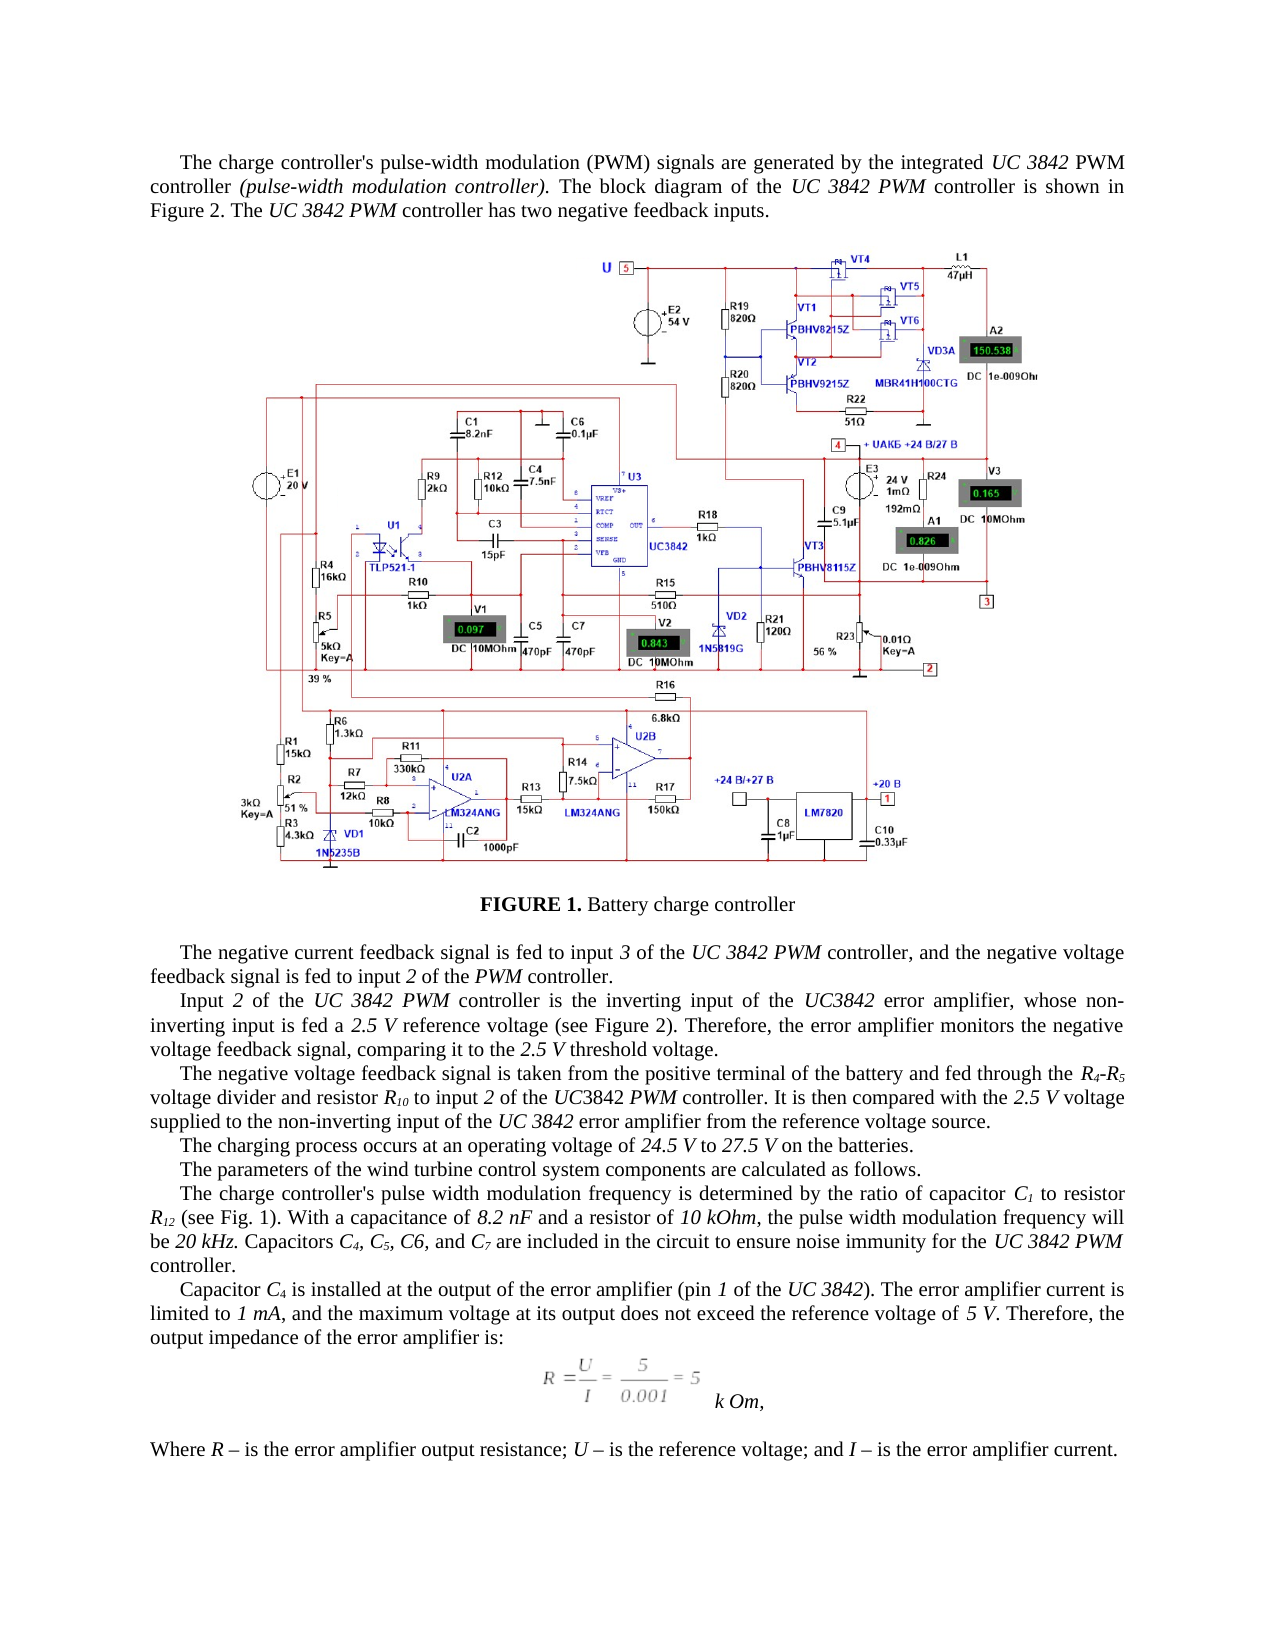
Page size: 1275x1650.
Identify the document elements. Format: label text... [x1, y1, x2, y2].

text Capacitor C4 is installed at the output of the error amplifier (pin 1 of the UC 3842). The error amplifier current is limited to 1 mA, and the maximum voltage at its output does not exceed the reference voltage of 5 V. Therefore, the output impedance of the error amplifier is: [150, 1277, 1125, 1349]
text FIGURE 1. Battery charge controller [150, 892, 1125, 916]
text k Om, [150, 1349, 1125, 1413]
text The charging process occurs at an operating voltage of 24.5 V to 27.5 V on the batteries. [150, 1133, 1125, 1157]
text Where R – is the error amplifier output resistance; U – is the reference voltage; and I – is the error amplifier current. [150, 1437, 1125, 1461]
text The charge controller's pulse width modulation frequency is determined by the ratio of capacitor C1 to resistor R12 (see Fig. 1). With a capacitance of 8.2 nF and a resistor of 10 kOhm, the pulse width modulation frequency will be 20 kHz. Capacitors C4, C5, C6, and C7 are included in the circuit to ensure noise immunity for the UC 3842 PWM controller. [150, 1181, 1125, 1277]
text The negative current feedback signal is fed to input 3 of the UC 3842 PWM controller, and the negative voltage feedback signal is fed to input 2 of the PWM controller. [150, 940, 1125, 988]
text The parameters of the wind turbine control system components are calculated as follows. [150, 1157, 1125, 1181]
text The charge controller's pulse-width modulation (PWM) signals are generated by the integrated UC 3842 PWM controller (pulse-width modulation controller). The block diagram of the UC 3842 PWM controller is shown in Figure 2. The UC 3842 PWM controller has two negative feedback inputs. [150, 150, 1125, 222]
text The negative voltage feedback signal is taken from the positive terminal of the battery and fed through the R4-R5 voltage divider and resistor R10 to input 2 of the UC3842 PWM controller. It is then compared with the 2.5 V voltage supplied to the non-inverting input of the UC 3842 error amplifier from the reference voltage source. [150, 1061, 1125, 1133]
picture [237, 246, 1038, 869]
text Input 2 of the UC 3842 PWM controller is the inverting input of the UC3842 error amplifier, whose non-inverting input is fed a 2.5 V reference voltage (see Figure 2). Therefore, the error amplifier monitors the negative voltage feedback signal, comparing it to the 2.5 V threshold voltage. [150, 988, 1125, 1061]
